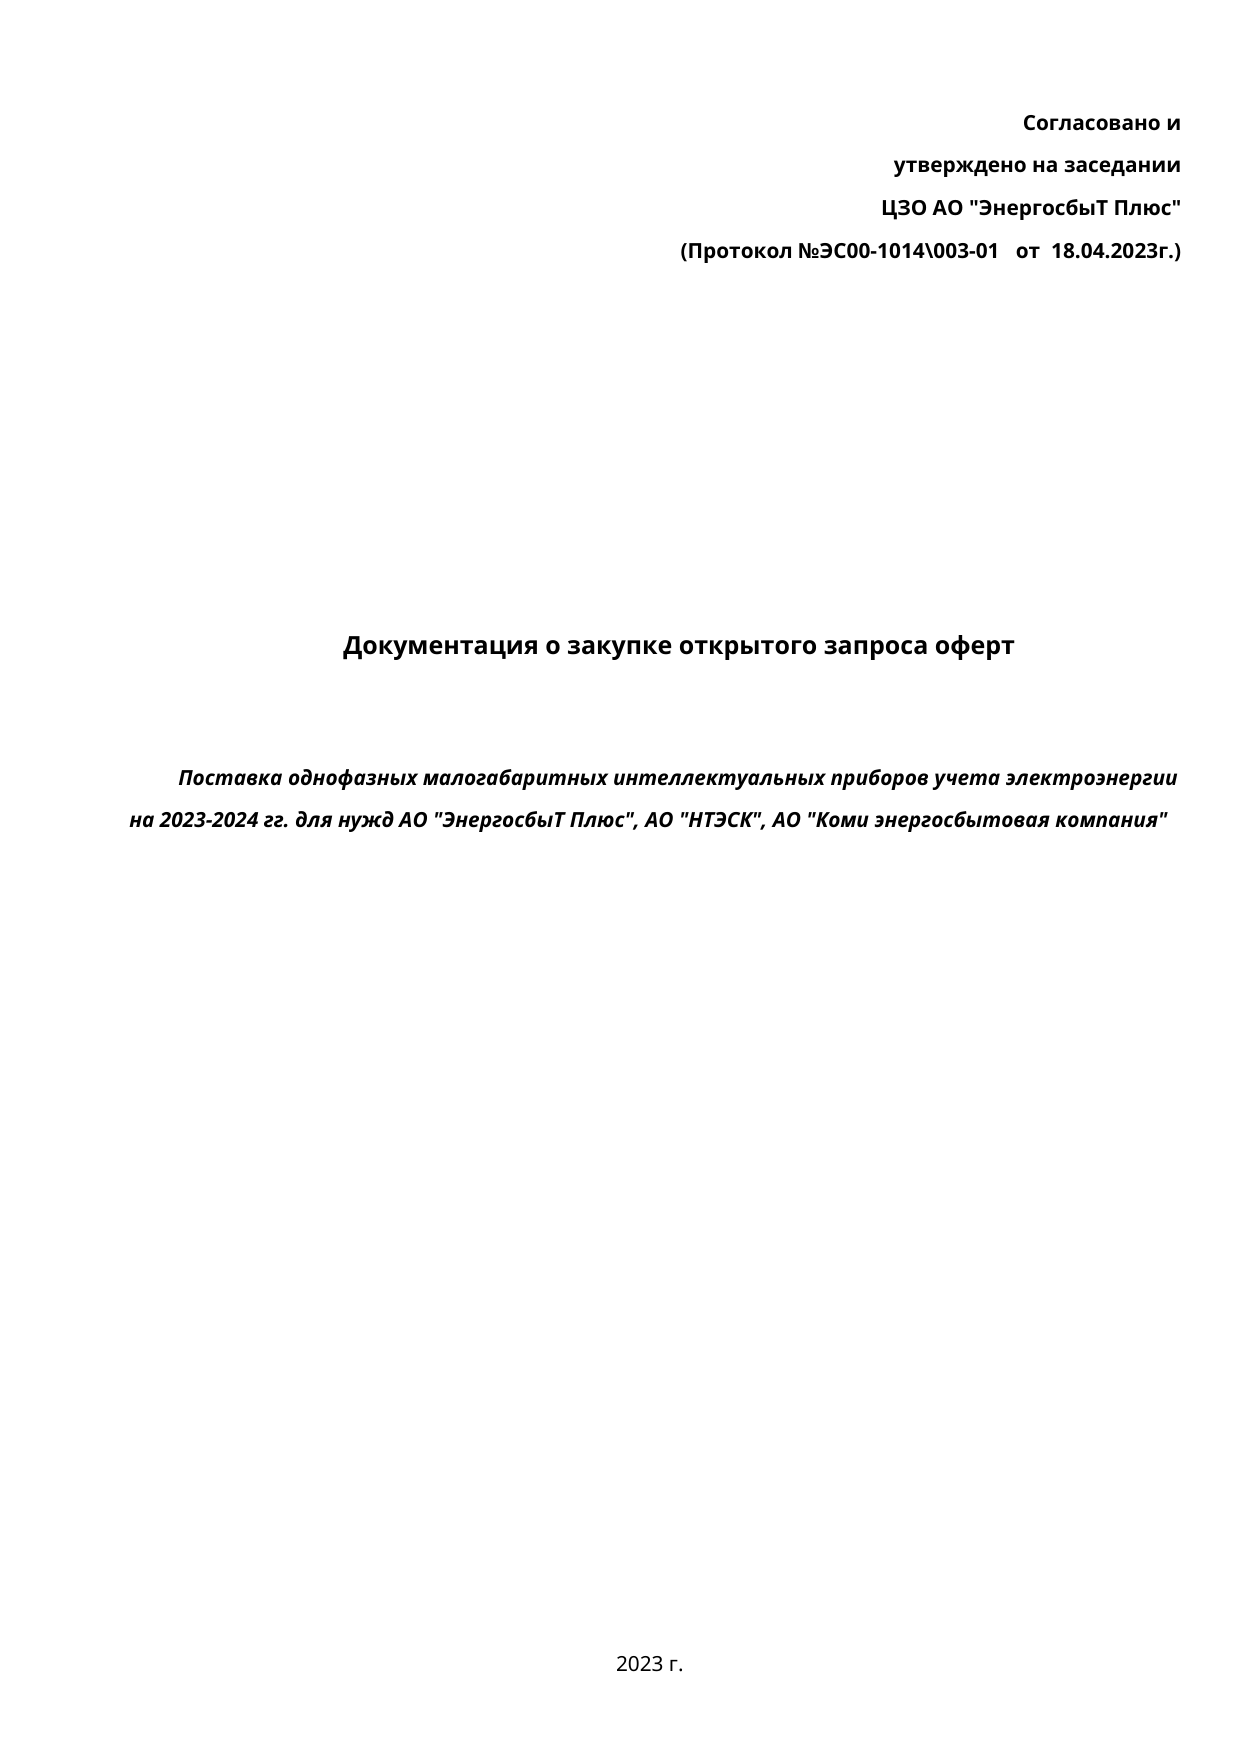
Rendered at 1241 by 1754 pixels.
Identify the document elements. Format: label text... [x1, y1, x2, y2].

text 2023 г. [118, 1649, 1181, 1678]
text ЦЗО АО "ЭнергосбыТ Плюс" (Протокол №ЭС00-1014\003-01 от 18.04.2023г.) [474, 193, 1181, 264]
text Согласовано и [474, 108, 1181, 136]
text Документация о закупке открытого запроса оферт [118, 627, 1181, 662]
text Поставка однофазных малогабаритных интеллектуальных приборов учета электроэнергии на 2023-2024 гг. для нужд АО "ЭнергосбыТ Плюс", АО "НТЭСК", АО "Коми энергосбытовая компания" [118, 763, 1181, 834]
text утверждено на заседании [474, 151, 1181, 179]
